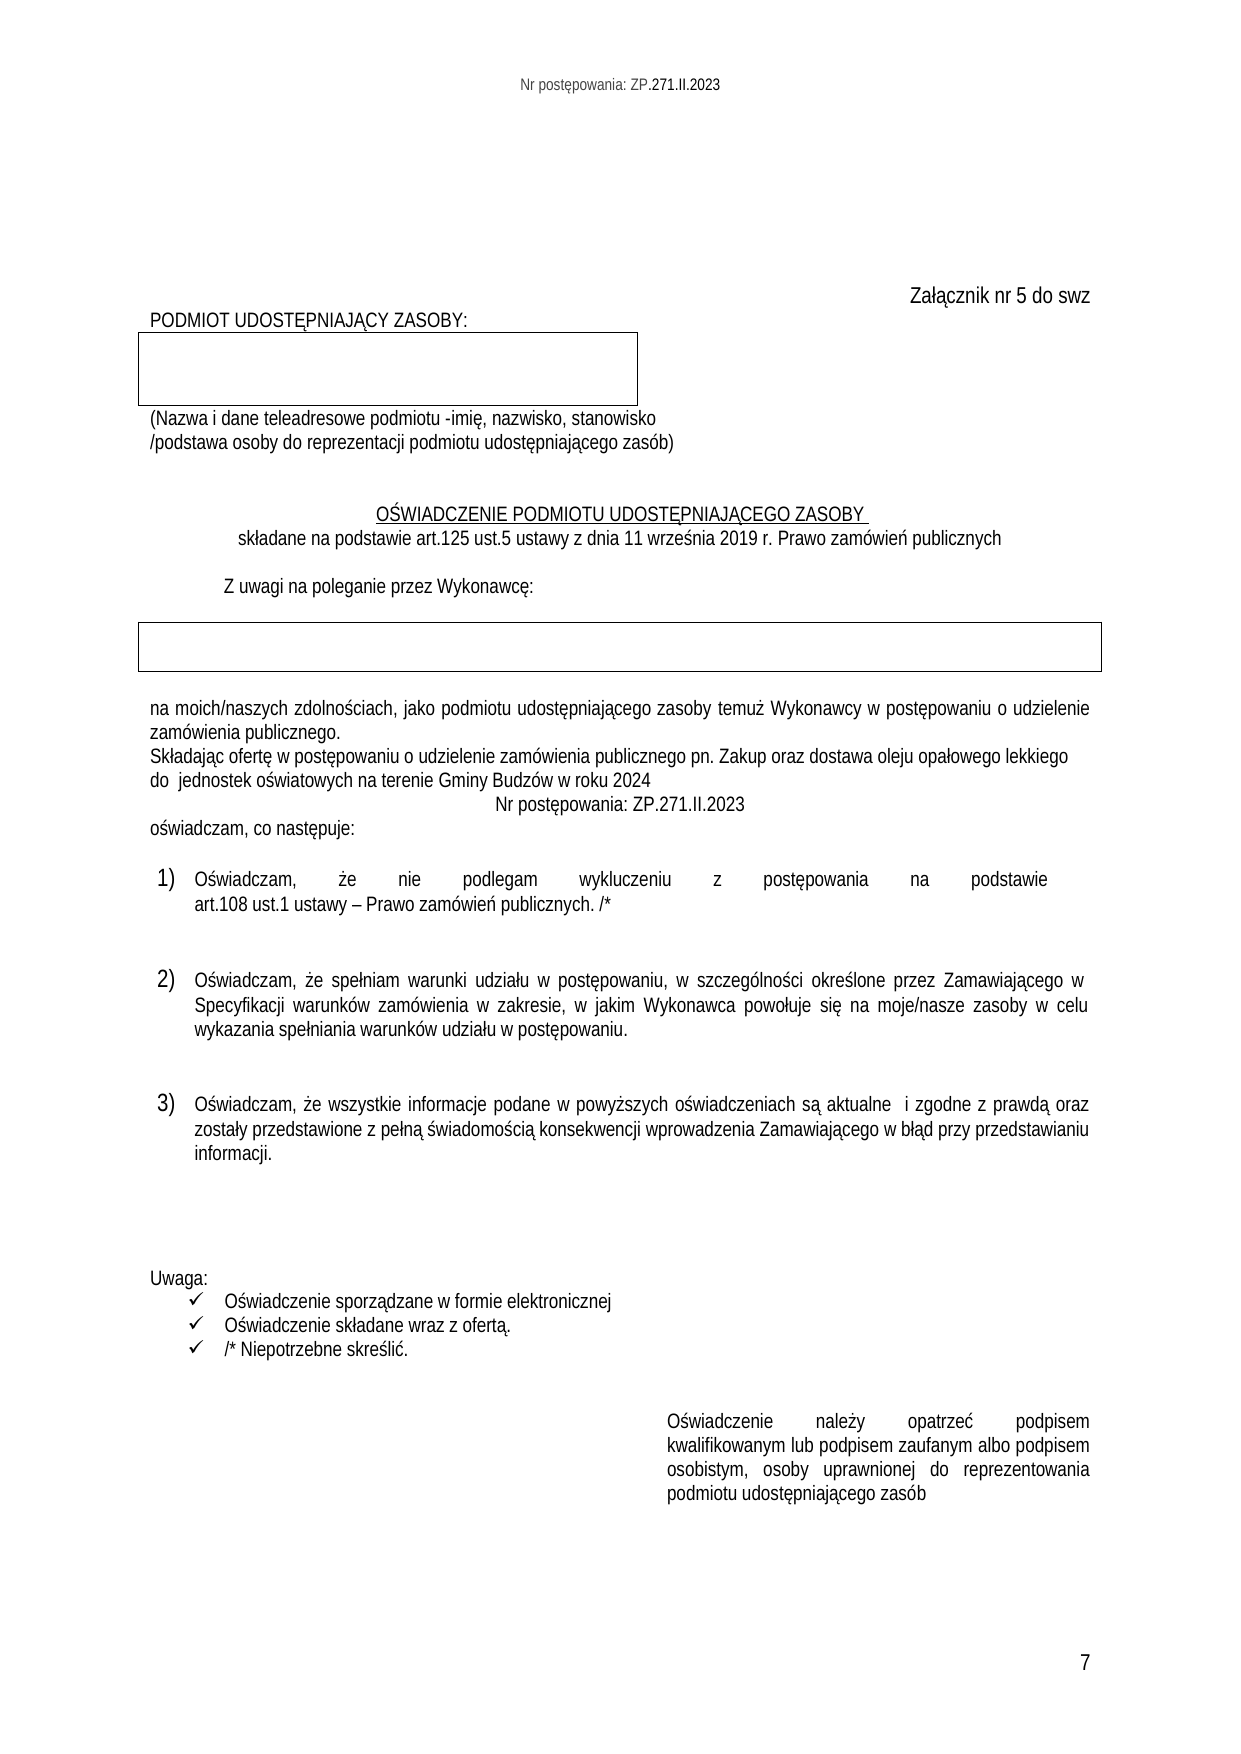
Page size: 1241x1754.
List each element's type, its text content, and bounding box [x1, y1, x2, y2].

text Z uwagi na poleganie przez Wykonawcę: [150, 574, 1090, 598]
text Uwaga: [150, 1266, 1090, 1289]
text (Nazwa i dane teleadresowe podmiotu -imię, nazwisko, stanowisko [150, 406, 1090, 430]
text Nr postępowania: ZP.271.II.2023 [150, 791, 1090, 815]
list Oświadczam, że nie podlegam wykluczeniu z postępowania na podstawie art.108 ust.1 ustawy – Prawo zamówień publicznych. /* [157, 863, 1090, 916]
text na moich/naszych zdolnościach, jako podmiotu udostępniającego zasoby temuż Wykonawcy w postępowaniu o udzielenie zamówienia publicznego. [150, 696, 1090, 743]
list Oświadczam, że wszystkie informacje podane w powyższych oświadczeniach są aktualne i zgodne z prawdą oraz zostały przedstawione z pełną świadomością konsekwencji wprowadzenia Zamawiającego w błąd przy przedstawianiu informacji. [157, 1088, 1090, 1165]
list Oświadczenie składane wraz z ofertą. [187, 1313, 1090, 1337]
text OŚWIADCZENIE PODMIOTU UDOSTĘPNIAJĄCEGO ZASOBY [150, 502, 1090, 526]
table_header [139, 623, 1101, 671]
list Oświadczam, że spełniam warunki udziału w postępowaniu, w szczególności określone przez Zamawiającego w Specyfikacji warunków zamówienia w zakresie, w jakim Wykonawca powołuje się na moje/nasze zasoby w celu wykazania spełniania warunków udziału w postępowaniu. [157, 964, 1090, 1040]
text PODMIOT UDOSTĘPNIAJĄCY ZASOBY: [150, 308, 1090, 332]
text składane na podstawie art.125 ust.5 ustawy z dnia 11 września 2019 r. Prawo zamówień publicznych [150, 526, 1090, 550]
text /podstawa osoby do reprezentacji podmiotu udostępniającego zasób) [150, 430, 1090, 454]
list /* Niepotrzebne skreślić. [187, 1337, 1090, 1361]
text Składając ofertę w postępowaniu o udzielenie zamówienia publicznego pn. Zakup oraz dostawa oleju opałowego lekkiego do jednostek oświatowych na terenie Gminy Budzów w roku 2024 [150, 743, 1090, 791]
table_header [139, 333, 637, 405]
text Oświadczenie należy opatrzeć podpisem kwalifikowanym lub podpisem zaufanym albo podpisem osobistym, osoby uprawnionej do reprezentowania podmiotu udostępniającego zasób [667, 1409, 1090, 1505]
list Oświadczenie sporządzane w formie elektronicznej [187, 1289, 1090, 1313]
text Załącznik nr 5 do swz [622, 282, 1090, 308]
text oświadczam, co następuje: [150, 815, 1090, 839]
